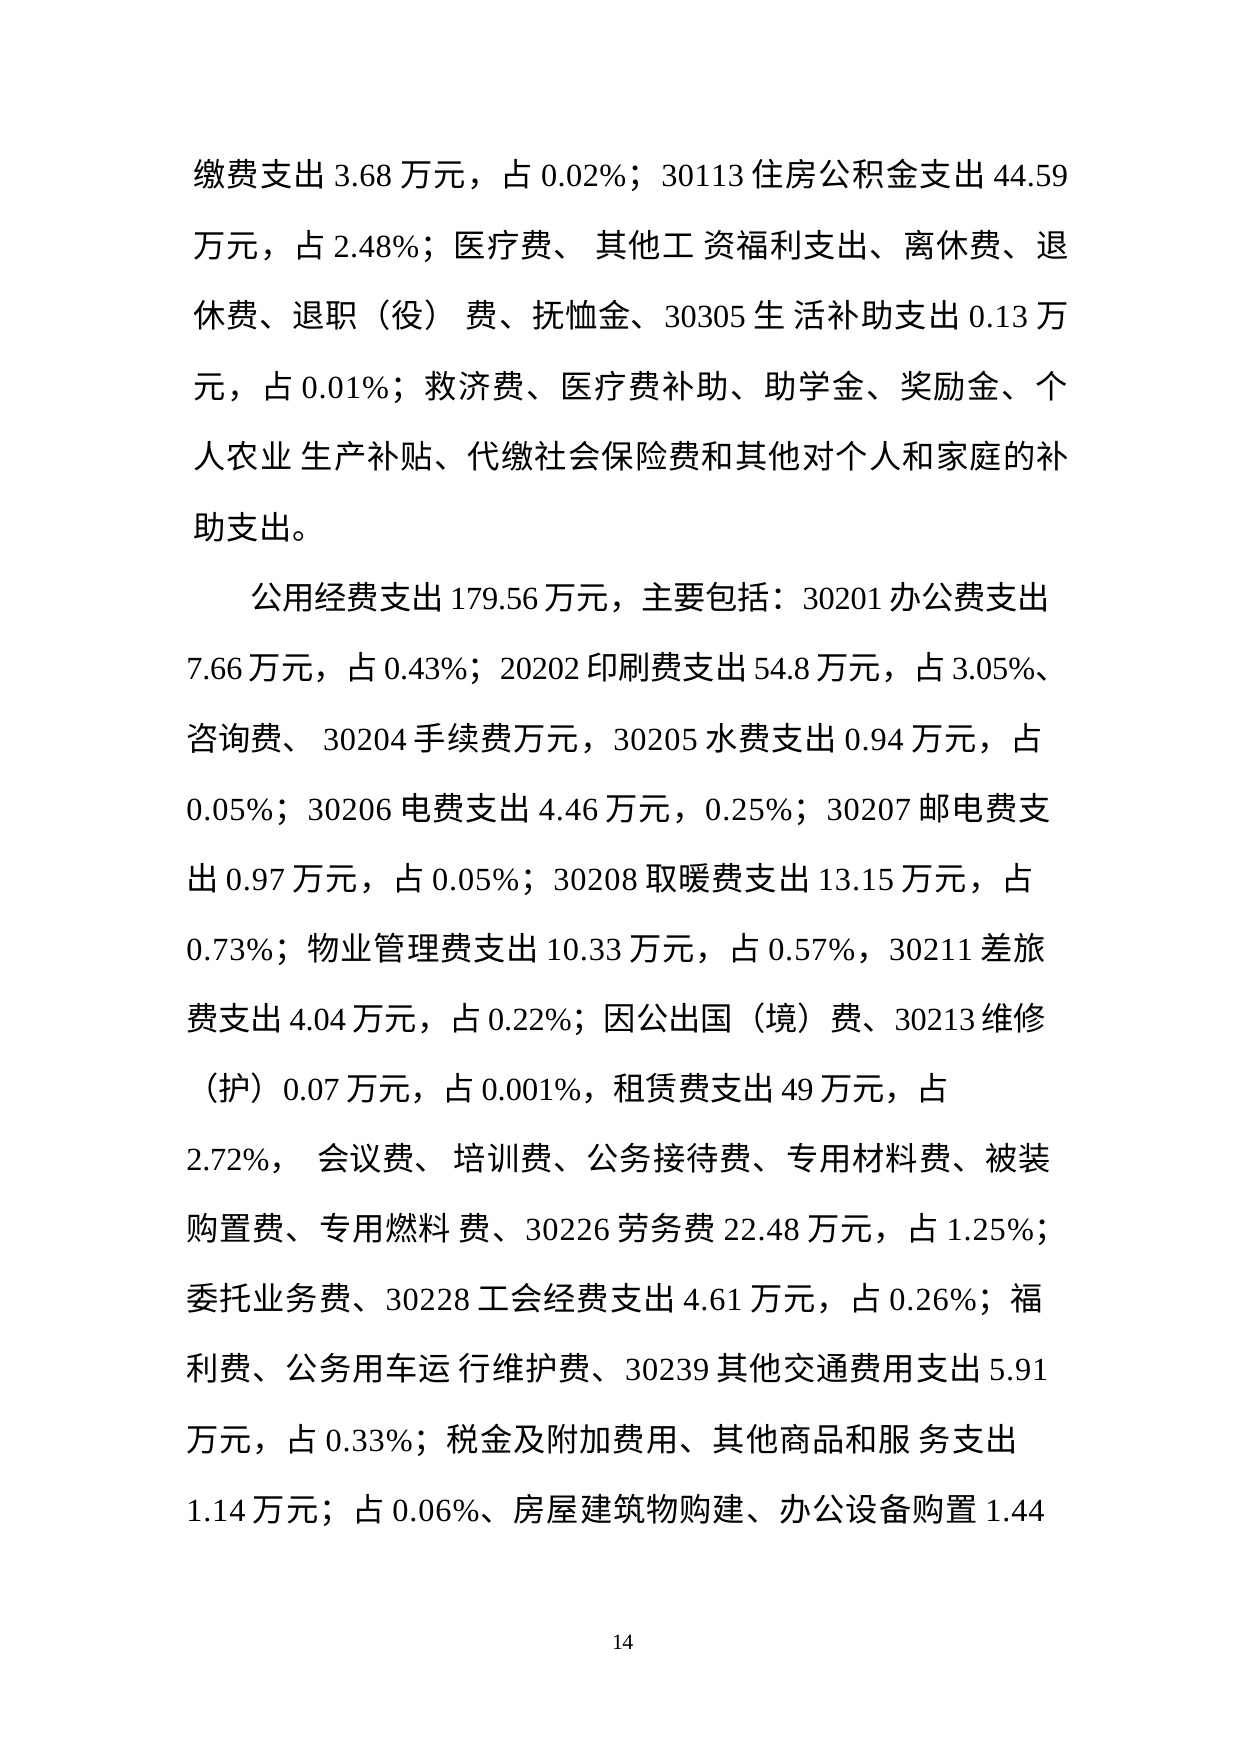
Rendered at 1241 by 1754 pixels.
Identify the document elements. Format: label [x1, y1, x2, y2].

text [193, 149, 1068, 548]
text [186, 572, 1069, 1530]
